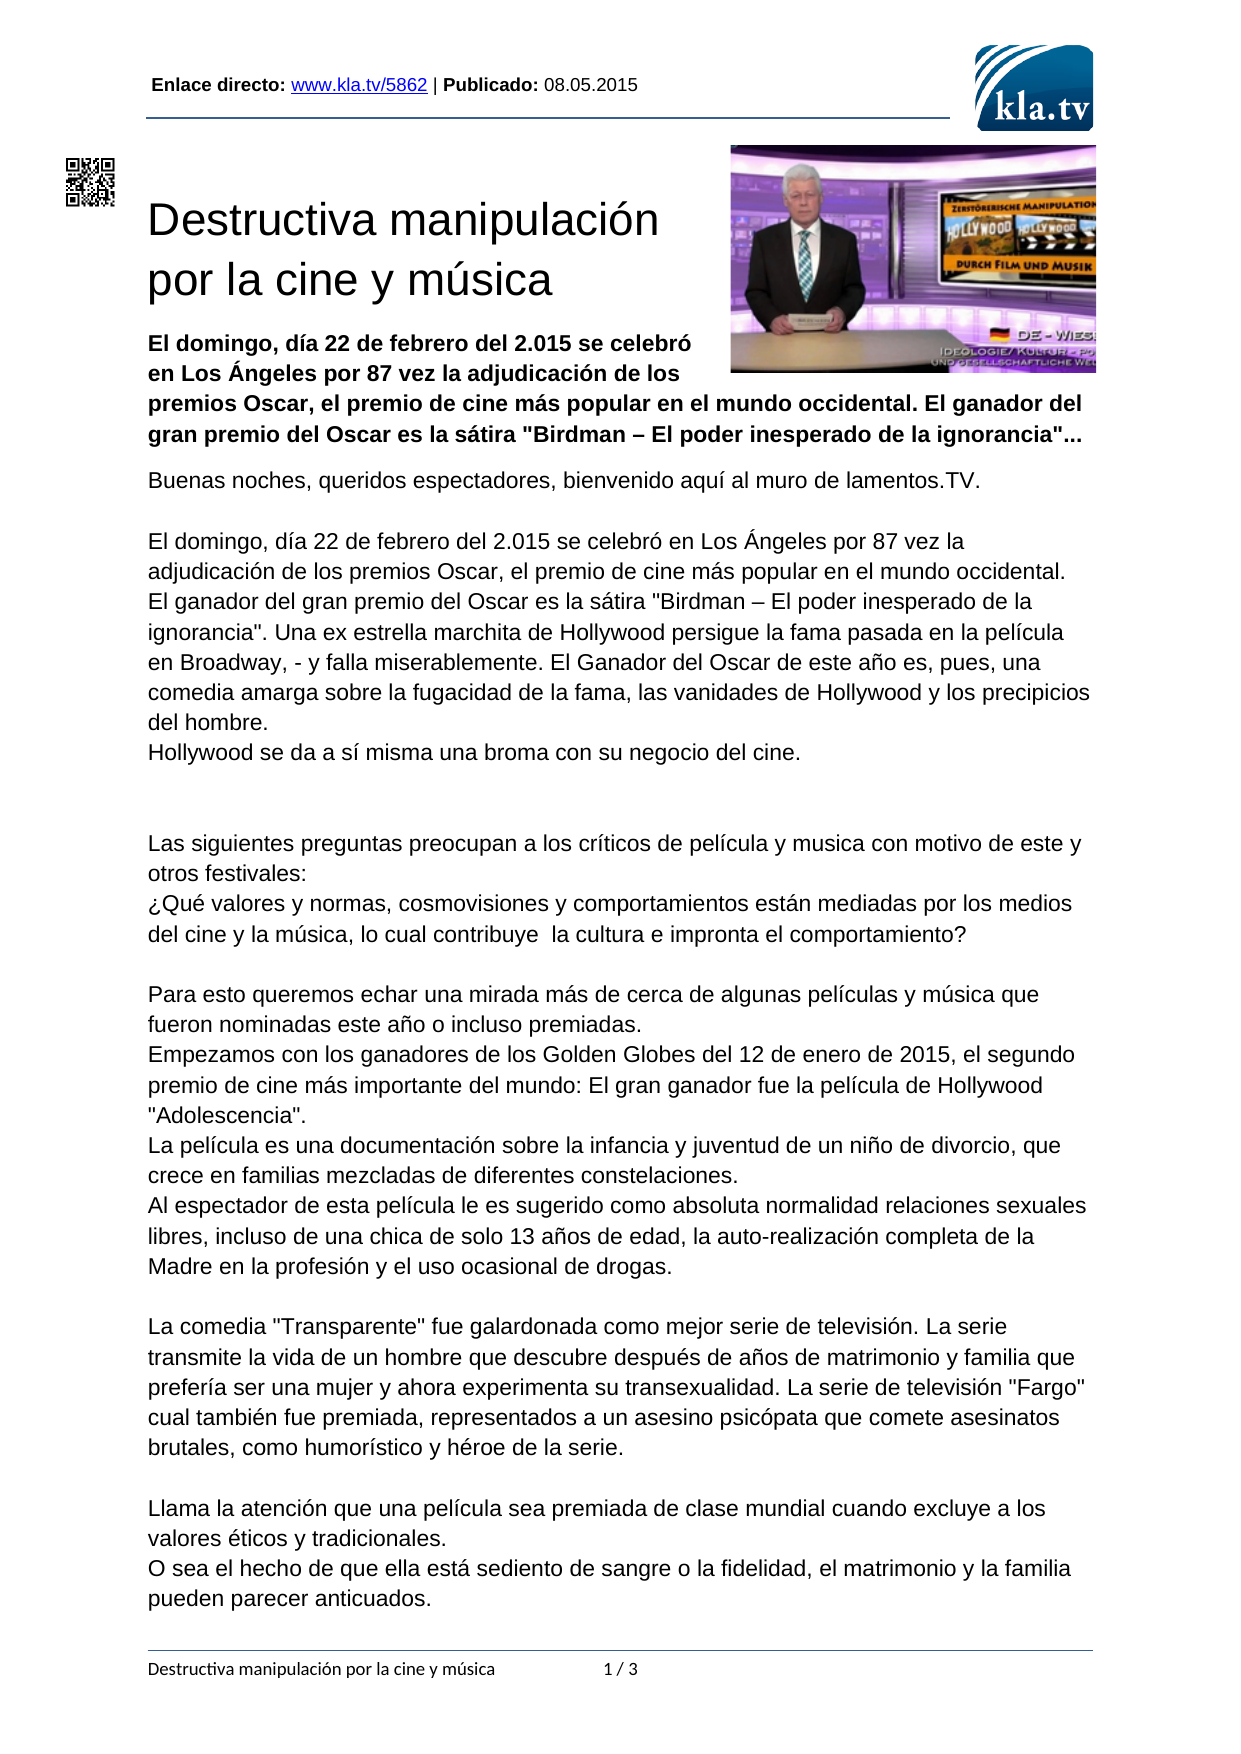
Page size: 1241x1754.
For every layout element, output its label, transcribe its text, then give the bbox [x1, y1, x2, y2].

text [148, 467, 1093, 1612]
text Destructiva manipulación por la cine y música [148, 192, 1093, 306]
text El domingo, día 22 de febrero del 2.015 se celebró en Los Ángeles por 87 vez la adjudicación de los premios Oscar, el premio de cine más popular en el mundo occidental. El ganador del gran premio del Oscar es la sátira "Birdman – El poder inesperado de la ignorancia"... [148, 330, 1093, 447]
